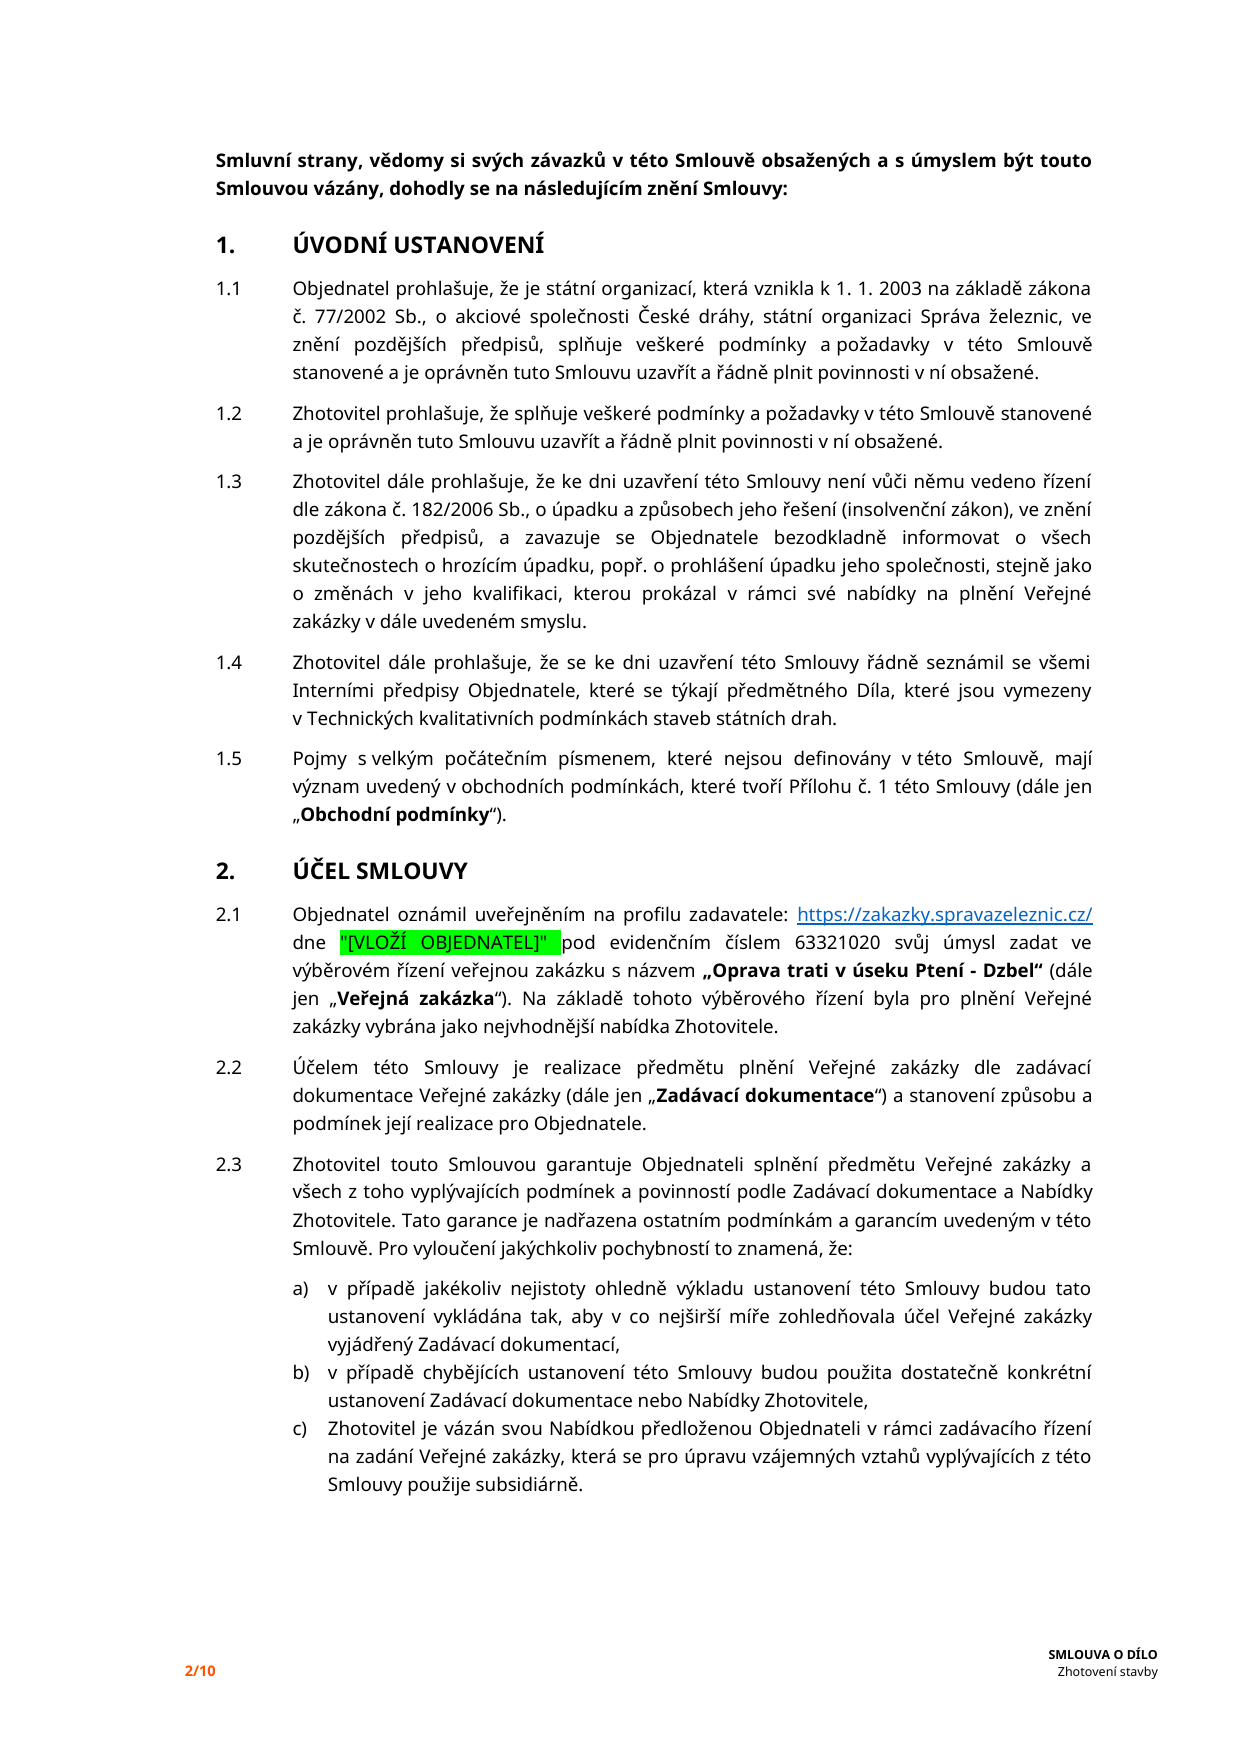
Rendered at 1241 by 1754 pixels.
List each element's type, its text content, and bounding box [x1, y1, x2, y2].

text Objednatel oznámil uveřejněním na profilu zadavatele: https://zakazky.spravazeleznic.cz/ dne pod evidenčním číslem 63321020 svůj úmysl zadat ve výběrovém řízení veřejnou zakázku s názvem „Oprava trati v úseku Ptení - Dzbel“ (dále jen „Veřejná zakázka“). Na základě tohoto výběrového řízení byla pro plnění Veřejné zakázky vybrána jako nejvhodnější nabídka Zhotovitele. [216, 902, 1093, 1039]
text Objednatel prohlašuje, že je státní organizací, která vznikla k 1. 1. 2003 na základě zákona č. 77/2002 Sb., o akciové společnosti České dráhy, státní organizaci Správa železnic, ve znění pozdějších předpisů, splňuje veškeré podmínky a požadavky v této Smlouvě stanovené a je oprávněn tuto Smlouvu uzavřít a řádně plnit povinnosti v ní obsažené. [216, 275, 1093, 385]
text ÚČEL SMLOUVY [216, 855, 1093, 886]
text Zhotovitel dále prohlašuje, že ke dni uzavření této Smlouvy není vůči němu vedeno řízení dle zákona č. 182/2006 Sb., o úpadku a způsobech jeho řešení (insolvenční zákon), ve znění pozdějších předpisů, a zavazuje se Objednatele bezodkladně informovat o všech skutečnostech o hrozícím úpadku, popř. o prohlášení úpadku jeho společnosti, stejně jako o změnách v jeho kvalifikaci, kterou prokázal v rámci své nabídky na plnění Veřejné zakázky v dále uvedeném smyslu. [216, 468, 1093, 634]
text v případě chybějících ustanovení této Smlouvy budou použita dostatečně konkrétní ustanovení Zadávací dokumentace nebo Nabídky Zhotovitele, [292, 1359, 1093, 1413]
text Zhotovitel prohlašuje, že splňuje veškeré podmínky a požadavky v této Smlouvě stanovené a je oprávněn tuto Smlouvu uzavřít a řádně plnit povinnosti v ní obsažené. [216, 400, 1093, 453]
text Smluvní strany, vědomy si svých závazků v této Smlouvě obsažených a s úmyslem být touto Smlouvou vázány, dohodly se na následujícím znění Smlouvy: [216, 147, 1093, 201]
text Zhotovitel je vázán svou Nabídkou předloženou Objednateli v rámci zadávacího řízení na zadání Veřejné zakázky, která se pro úpravu vzájemných vztahů vyplývajících z této Smlouvy použije subsidiárně. [292, 1416, 1093, 1497]
text ÚVODNÍ USTANOVENÍ [216, 228, 1093, 260]
text Zhotovitel touto Smlouvou garantuje Objednateli splnění předmětu Veřejné zakázky a všech z toho vyplývajících podmínek a povinností podle Zadávací dokumentace a Nabídky Zhotovitele. Tato garance je nadřazena ostatním podmínkám a garancím uvedeným v této Smlouvě. Pro vyloučení jakýchkoliv pochybností to znamená, že: [216, 1151, 1093, 1260]
text Účelem této Smlouvy je realizace předmětu plnění Veřejné zakázky dle zadávací dokumentace Veřejné zakázky (dále jen „Zadávací dokumentace“) a stanovení způsobu a podmínek její realizace pro Objednatele. [216, 1054, 1093, 1136]
text Zhotovitel dále prohlašuje, že se ke dni uzavření této Smlouvy řádně seznámil se všemi Interními předpisy Objednatele, které se týkají předmětného Díla, které jsou vymezeny v Technických kvalitativních podmínkách staveb státních drah. [216, 649, 1093, 731]
text v případě jakékoliv nejistoty ohledně výkladu ustanovení této Smlouvy budou tato ustanovení vykládána tak, aby v co nejširší míře zohledňovala účel Veřejné zakázky vyjádřený Zadávací dokumentací, [292, 1275, 1093, 1357]
text Pojmy s velkým počátečním písmenem, které nejsou definovány v této Smlouvě, mají význam uvedený v obchodních podmínkách, které tvoří Přílohu č. 1 této Smlouvy (dále jen „Obchodní podmínky“). [216, 746, 1093, 827]
